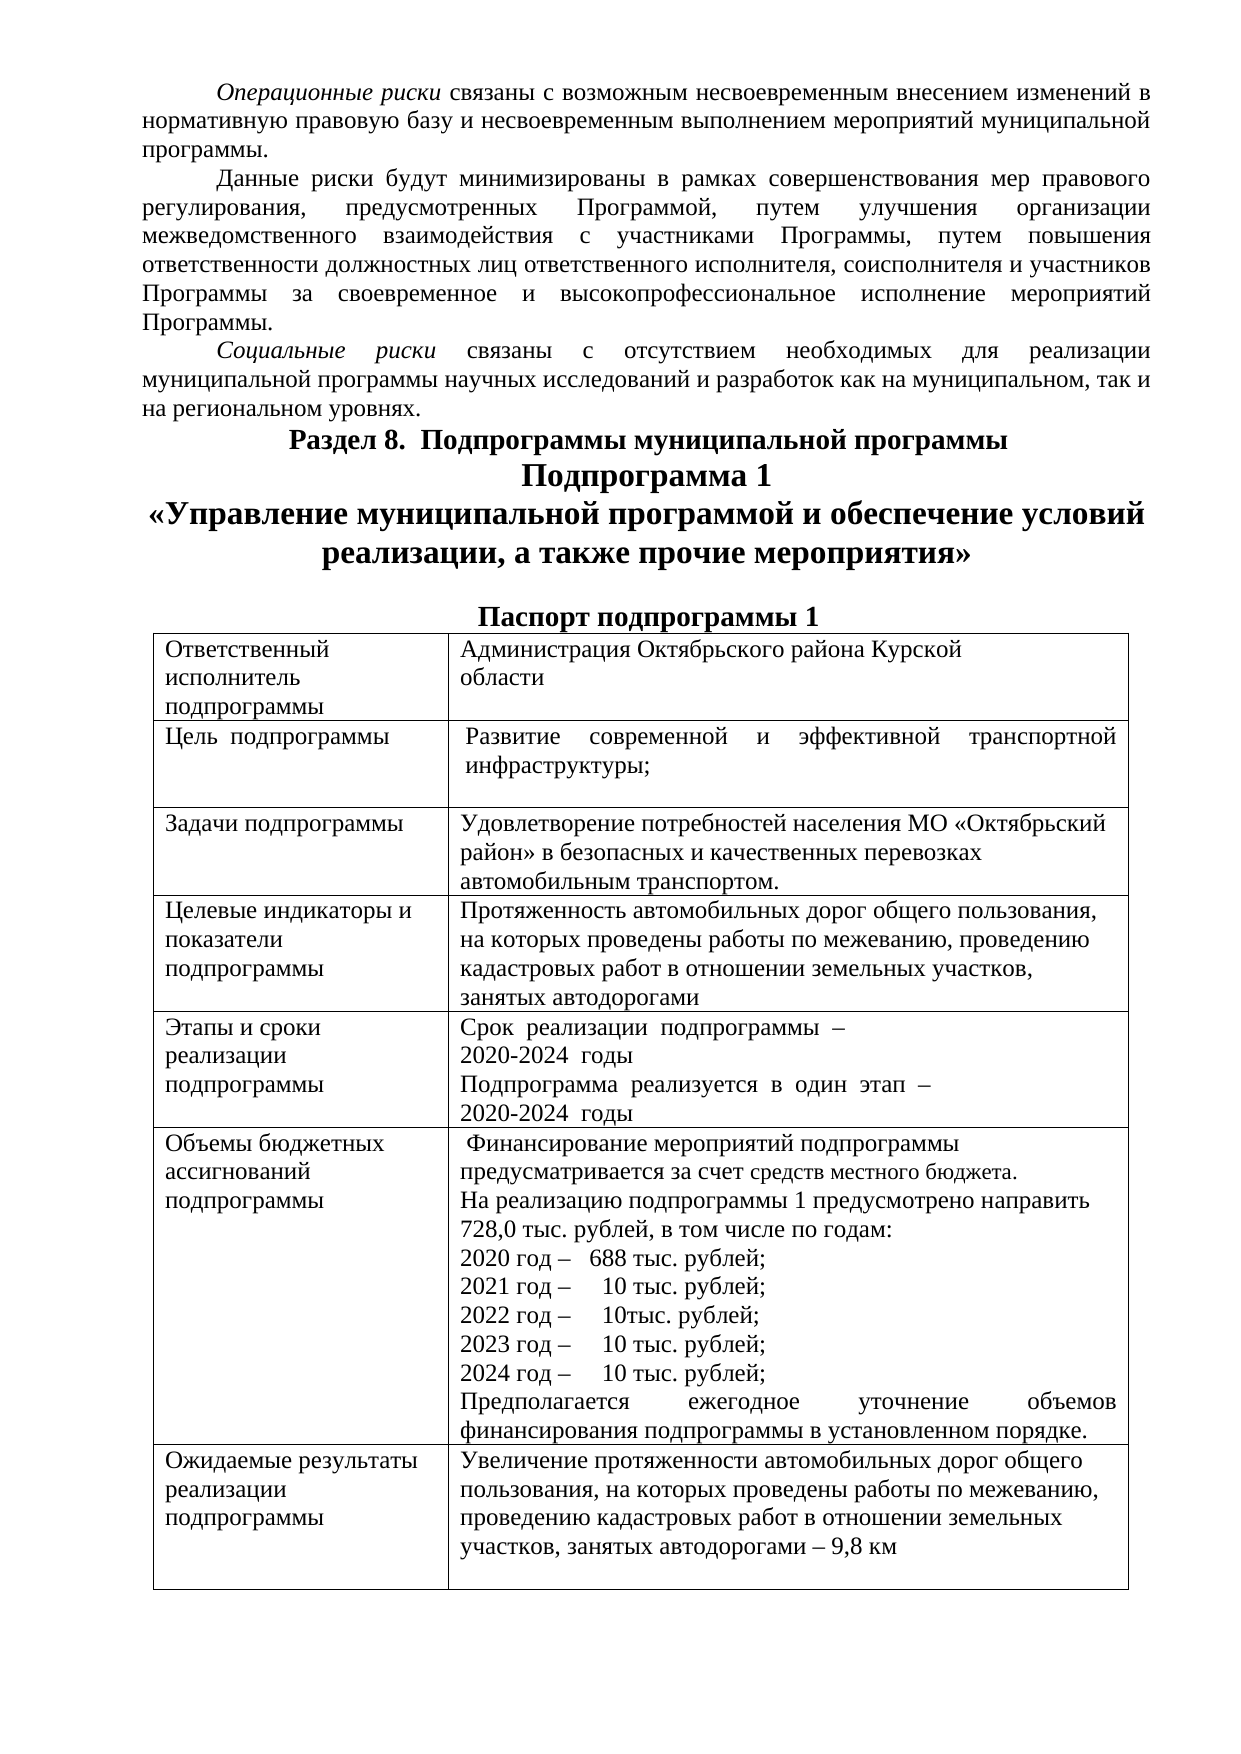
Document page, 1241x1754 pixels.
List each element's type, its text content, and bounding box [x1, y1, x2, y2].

table_cell Срок реализации подпрограммы – 2020-2024 годы Подпрограмма реализуется в один этап – 2020-2024 годы [449, 1012, 1128, 1127]
table_cell Ожидаемые результаты реализации подпрограммы [154, 1445, 448, 1589]
table_cell Цель подпрограммы [154, 721, 448, 807]
table_cell Протяженность автомобильных дорог общего пользования, на которых проведены работы по межеванию, проведению кадастровых работ в отношении земельных участков, занятых автодорогами [449, 896, 1128, 1011]
text Данные риски будут минимизированы в рамках совершенствования мер правового регулирования, предусмотренных Программой, путем улучшения организации межведомственного взаимодействия с участниками Программы, путем повышения ответственности должностных лиц ответственного исполнителя, соисполнителя и участников Программы за своевременное и высокопрофессиональное исполнение мероприятий Программы. [142, 163, 1152, 336]
table_cell Целевые индикаторы и показатели подпрограммы [154, 896, 448, 1011]
table_cell Этапы и сроки реализации подпрограммы [154, 1012, 448, 1127]
text Раздел 8. Подпрограммы муниципальной программы [145, 422, 1152, 455]
table_cell Развитие современной и эффективной транспортной инфраструктуры; [449, 721, 1128, 807]
text «Управление муниципальной программой и обеспечение условий реализации, а также прочие мероприятия» [142, 494, 1152, 570]
table_header Администрация Октябрьского района Курской области [449, 634, 1128, 720]
table_cell Объемы бюджетных ассигнований подпрограммы [154, 1128, 448, 1444]
text Социальные риски связаны с отсутствием необходимых для реализации муниципальной программы научных исследований и разработок как на муниципальном, так и на региональном уровнях. [142, 336, 1152, 422]
text Операционные риски связаны с возможным несвоевременным внесением изменений в нормативную правовую базу и несвоевременным выполнением мероприятий муниципальной программы. [142, 77, 1152, 163]
table_cell Увеличение протяженности автомобильных дорог общего пользования, на которых проведены работы по межеванию, проведению кадастровых работ в отношении земельных участков, занятых автодорогами – 9,8 км [449, 1445, 1128, 1589]
text Подпрограмма 1 [142, 455, 1152, 494]
table_header Ответственный исполнитель подпрограммы [154, 634, 448, 720]
table_cell Удовлетворение потребностей населения МО «Октябрьский район» в безопасных и качественных перевозках автомобильным транспортом. [449, 808, 1128, 894]
text Паспорт подпрограммы 1 [145, 599, 1152, 633]
table_cell Задачи подпрограммы [154, 808, 448, 894]
table_cell Финансирование мероприятий подпрограммы предусматривается за счет средств местного бюджета. На реализацию подпрограммы 1 предусмотрено направить 728,0 тыс. рублей, в том числе по годам: 2020 год – 688 тыс. рублей; 2021 год – 10 тыс. рублей; 2022 год – 10тыс. рублей; 2023 год – 10 тыс. рублей; 2024 год – 10 тыс. рублей; Предполагается ежегодное уточнение объемов финансирования подпрограммы в установленном порядке. [449, 1128, 1128, 1444]
